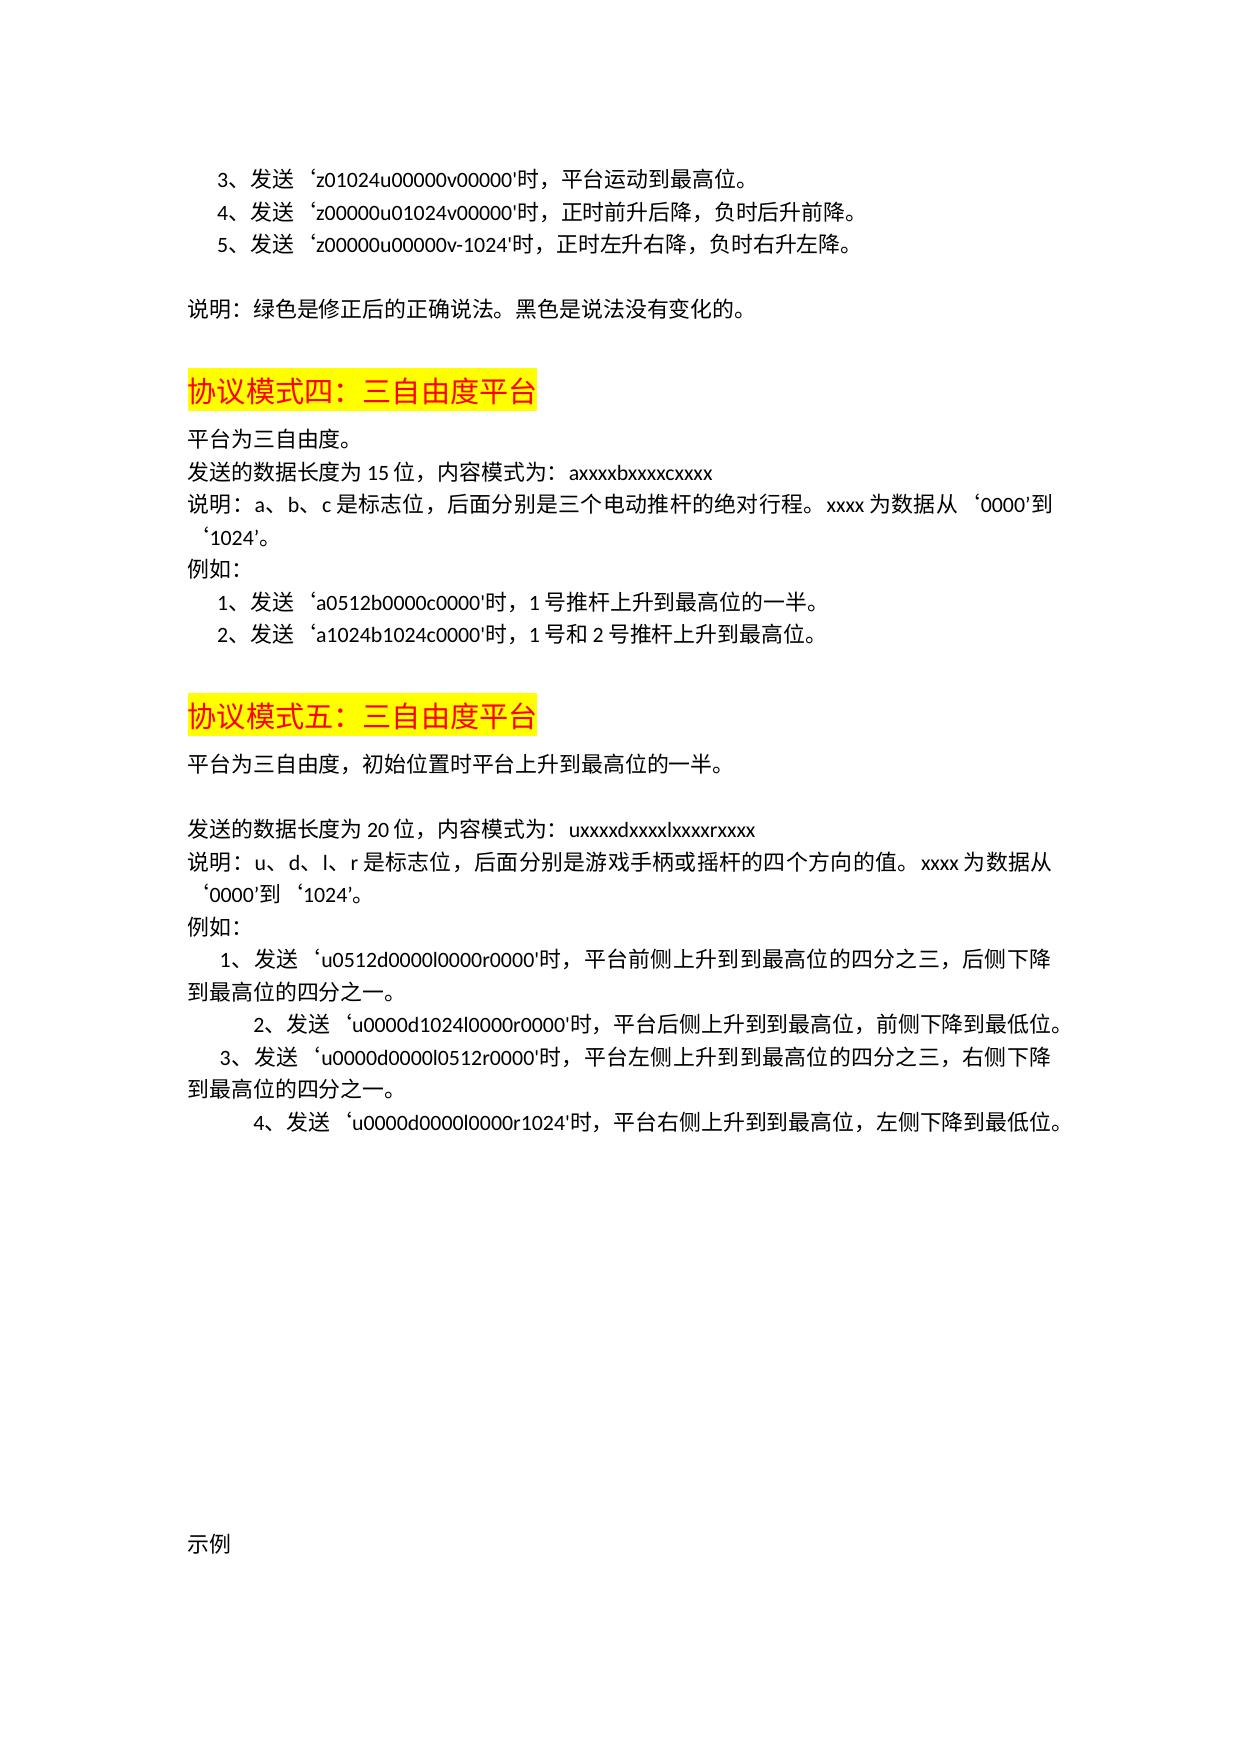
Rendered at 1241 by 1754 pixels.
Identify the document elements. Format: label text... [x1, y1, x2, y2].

text 2、发送‘u0000d1024l0000r0000'时，平台后侧上升到到最高位，前侧下降到最低位。 [187, 1007, 1053, 1039]
text 说明：绿色是修正后的正确说法。黑色是说法没有变化的。 [187, 292, 1053, 324]
text 4、发送‘u0000d0000l0000r1024'时，平台右侧上升到到最高位，左侧下降到最低位。 [187, 1104, 1053, 1137]
text 发送的数据长度为15位，内容模式为：axxxxbxxxxcxxxx [187, 454, 1053, 487]
text 例如： [187, 909, 1053, 942]
text 平台为三自由度。 [187, 422, 1053, 454]
text 说明：a、b、c是标志位，后面分别是三个电动推杆的绝对行程。xxxx为数据从‘0000’到‘1024’。 [187, 487, 1053, 552]
text 平台为三自由度，初始位置时平台上升到最高位的一半。 [187, 747, 1053, 779]
text 发送的数据长度为20位，内容模式为：uxxxxdxxxxlxxxxrxxxx [187, 812, 1053, 844]
text 协议模式四：三自由度平台 [187, 357, 1053, 422]
text 4、发送‘z00000u01024v00000'时，正时前升后降，负时后升前降。 [187, 194, 1053, 227]
text 5、发送‘z00000u00000v-1024'时，正时左升右降，负时右升左降。 [187, 227, 1053, 259]
text 3、发送‘z01024u00000v00000'时，平台运动到最高位。 [187, 162, 1053, 194]
text 例如： [187, 552, 1053, 584]
text 1、发送‘u0512d0000l0000r0000'时，平台前侧上升到到最高位的四分之三，后侧下降到最高位的四分之一。 [187, 942, 1053, 1007]
text 2、发送‘a1024b1024c0000'时，1号和2号推杆上升到最高位。 [187, 617, 1053, 649]
text 3、发送‘u0000d0000l0512r0000'时，平台左侧上升到到最高位的四分之三，右侧下降到最高位的四分之一。 [187, 1039, 1053, 1104]
text 说明：u、d、l、r是标志位，后面分别是游戏手柄或摇杆的四个方向的值。xxxx为数据从‘0000’到‘1024’。 [187, 844, 1053, 909]
text 1、发送‘a0512b0000c0000'时，1号推杆上升到最高位的一半。 [187, 584, 1053, 617]
text 协议模式五：三自由度平台 [187, 682, 1053, 747]
text 示例 [187, 1527, 1053, 1559]
